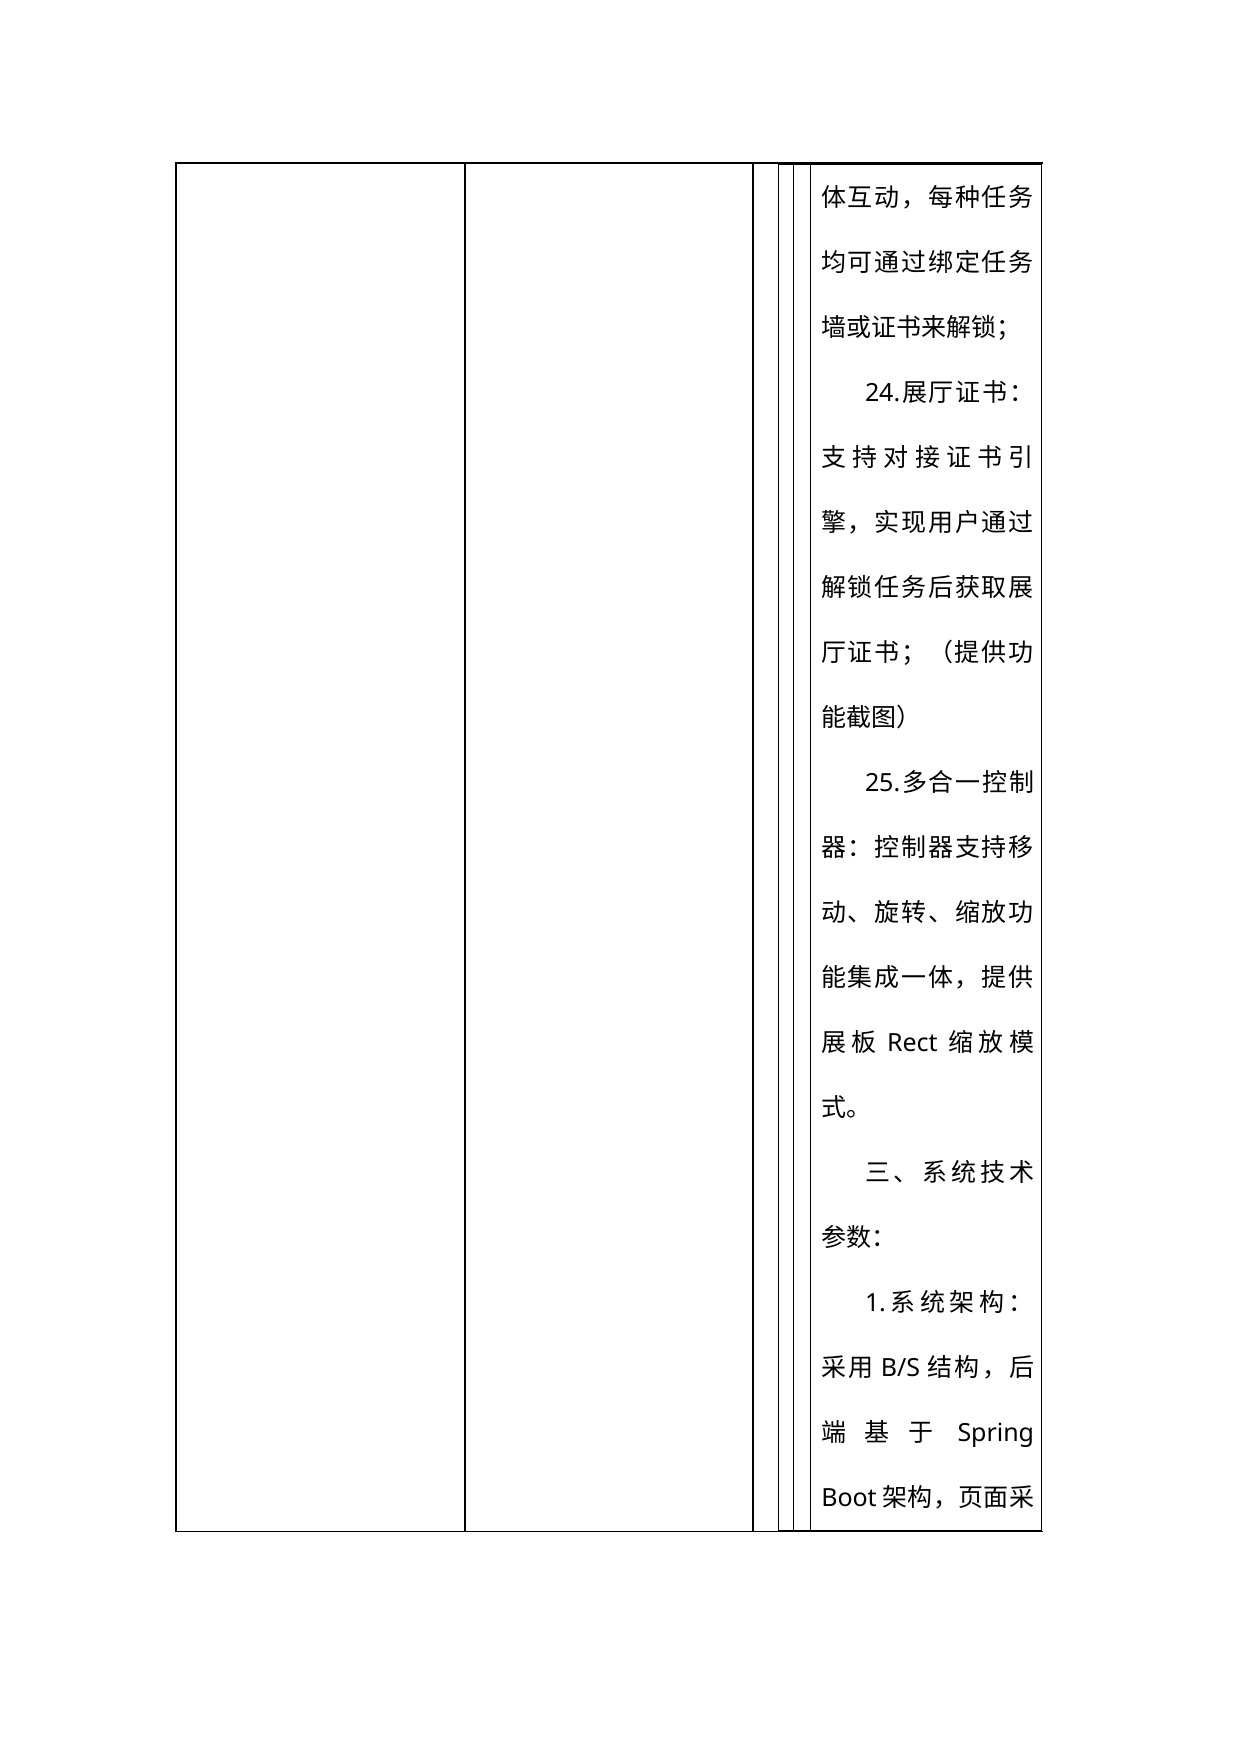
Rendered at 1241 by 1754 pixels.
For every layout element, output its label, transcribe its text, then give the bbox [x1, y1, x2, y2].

table_cell 1 [177, 164, 464, 1531]
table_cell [794, 165, 810, 1530]
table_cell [811, 165, 1041, 1530]
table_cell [754, 164, 778, 1531]
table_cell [779, 165, 793, 1530]
table_cell [466, 164, 752, 1531]
